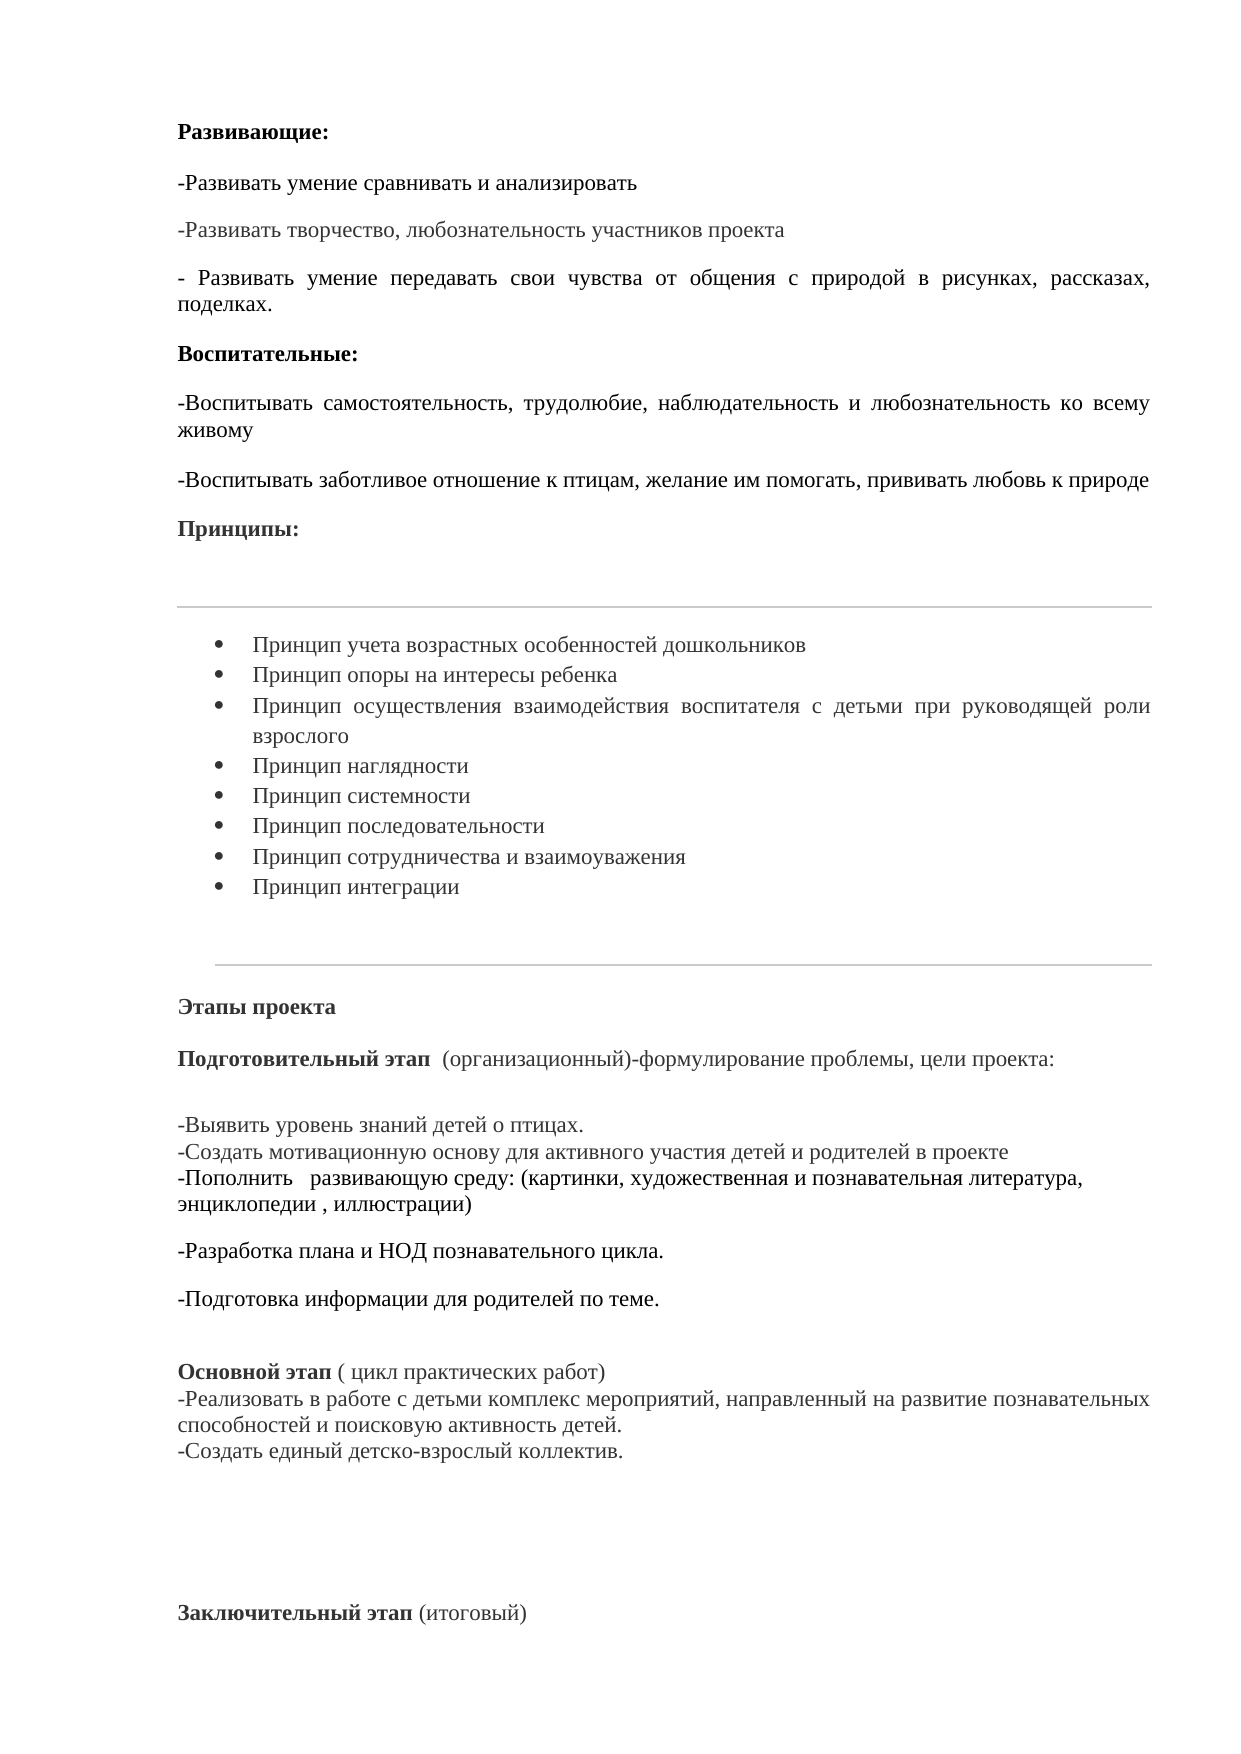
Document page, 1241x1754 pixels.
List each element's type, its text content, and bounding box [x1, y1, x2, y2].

list Принцип сотрудничества и взаимоуважения [215, 843, 1152, 869]
text Этапы проекта [177, 993, 1152, 1019]
list Принцип интеграции [215, 873, 1152, 964]
text Подготовительный этап (организационный)-формулирование проблемы, цели проекта: [177, 1046, 1152, 1072]
text -Пополнить развивающую среду: (картинки, художественная и познавательная литература, энциклопедии , иллюстрации) [177, 1164, 1152, 1217]
text -Создать единый детско-взрослый коллектив. [177, 1437, 1152, 1464]
text -Развивать умение сравнивать и анализировать [177, 169, 1152, 196]
text -Реализовать в работе с детьми комплекс мероприятий, направленный на развитие познавательных способностей и поисковую активность детей. [177, 1385, 1152, 1437]
list Принцип учета возрастных особенностей дошкольников [215, 631, 1152, 658]
text -Воспитывать самостоятельность, трудолюбие, наблюдательность и любознательность ко всему живому [177, 389, 1152, 442]
text -Разработка плана и НОД познавательного цикла. [177, 1238, 1152, 1264]
text -Создать мотивационную основу для активного участия детей и родителей в проекте [177, 1138, 1152, 1164]
text -Выявить уровень знаний детей о птицах. [177, 1111, 1152, 1138]
text Заключительный этап (итоговый) [177, 1599, 1152, 1626]
list Принцип системности [215, 782, 1152, 809]
text Основной этап ( цикл практических работ) [177, 1358, 1152, 1385]
text -Подготовка информации для родителей по теме. [177, 1285, 1152, 1311]
list Принцип последовательности [215, 813, 1152, 839]
text Принципы: [177, 515, 1152, 606]
text Воспитательные: [177, 340, 1152, 366]
text -Развивать творчество, любознательность участников проекта [177, 216, 1152, 243]
list Принцип опоры на интересы ребенка [215, 662, 1152, 688]
text Развивающие: [177, 118, 1152, 144]
list Принцип осуществления взаимодействия воспитателя с детьми при руководящей роли взрослого [215, 692, 1152, 748]
text - Развивать умение передавать свои чувства от общения с природой в рисунках, рассказах, поделках. [177, 263, 1152, 316]
list Принцип наглядности [215, 752, 1152, 778]
